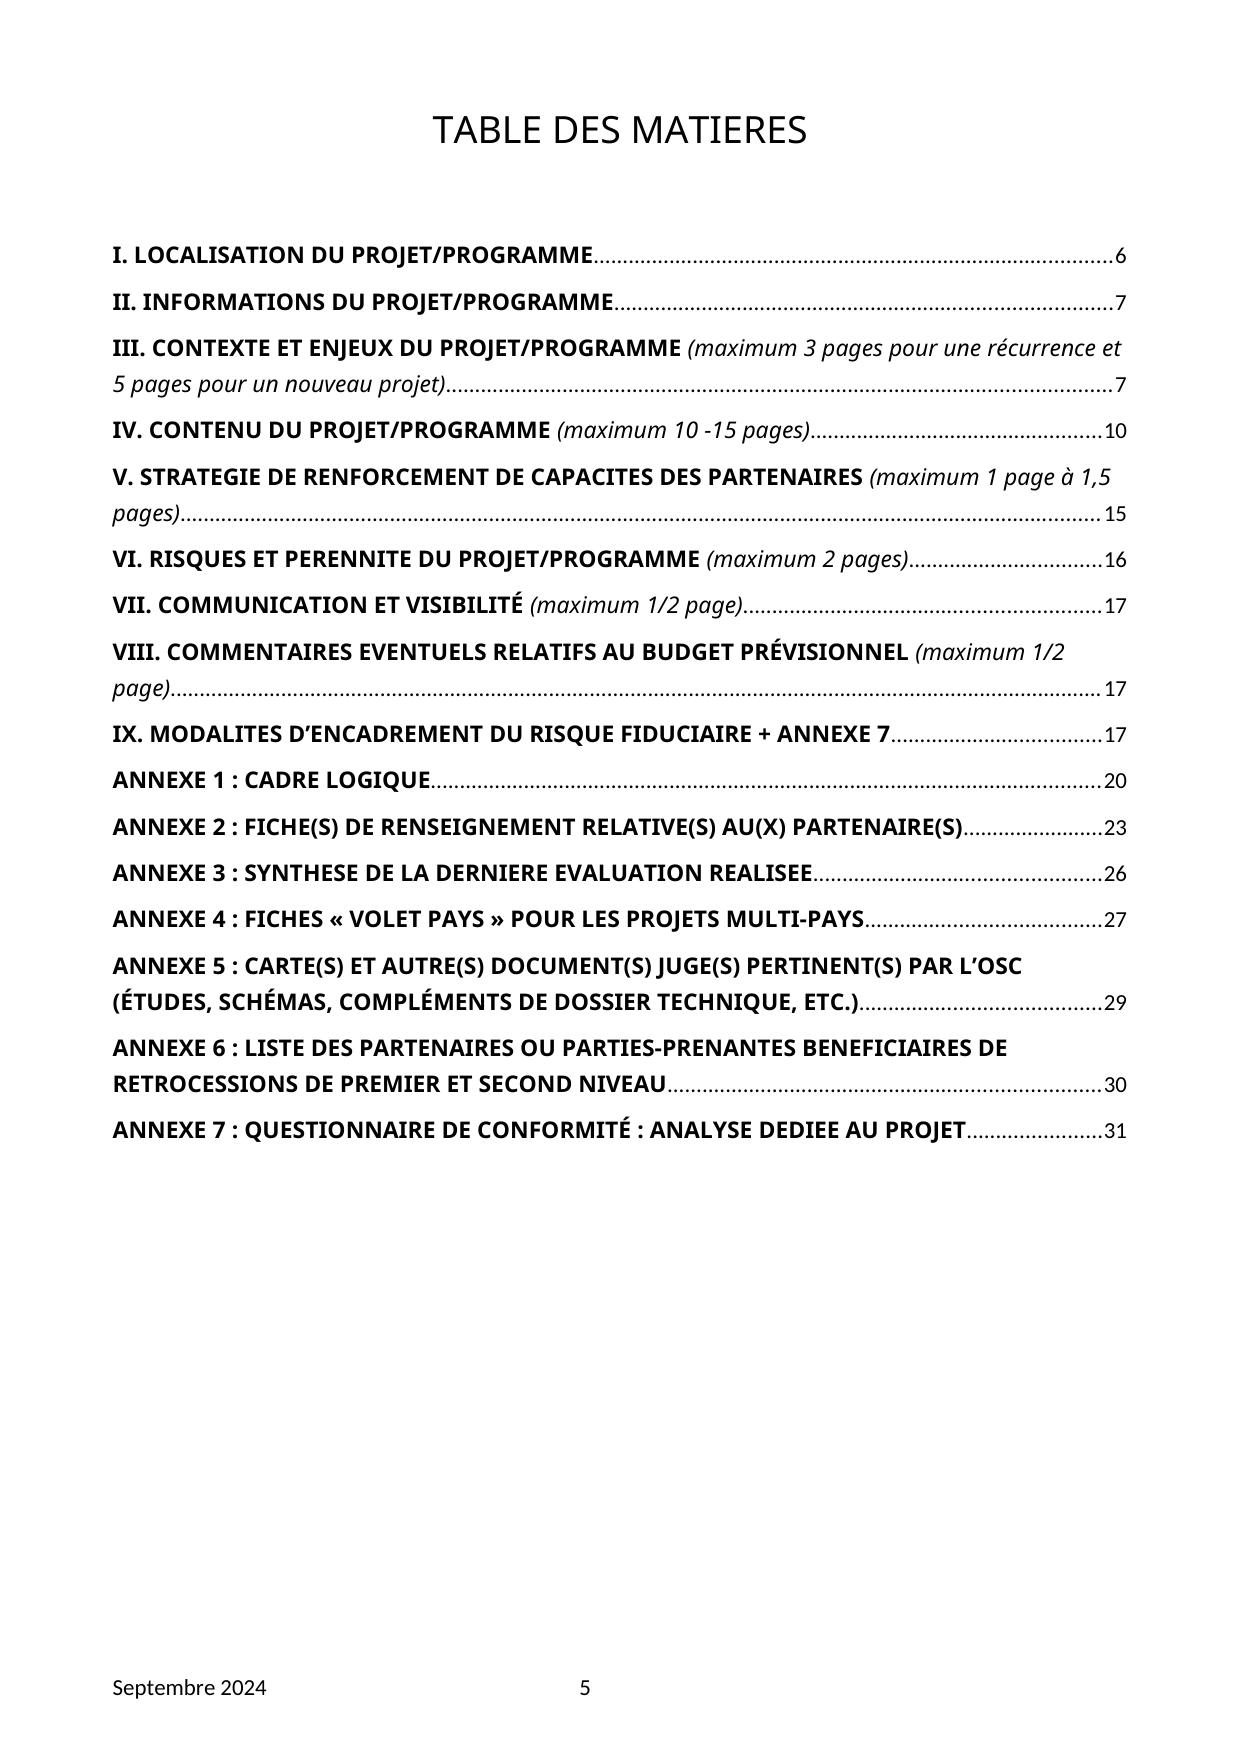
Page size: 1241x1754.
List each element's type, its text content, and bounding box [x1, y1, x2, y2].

text TABLE DES MATIERES [112, 103, 1128, 154]
